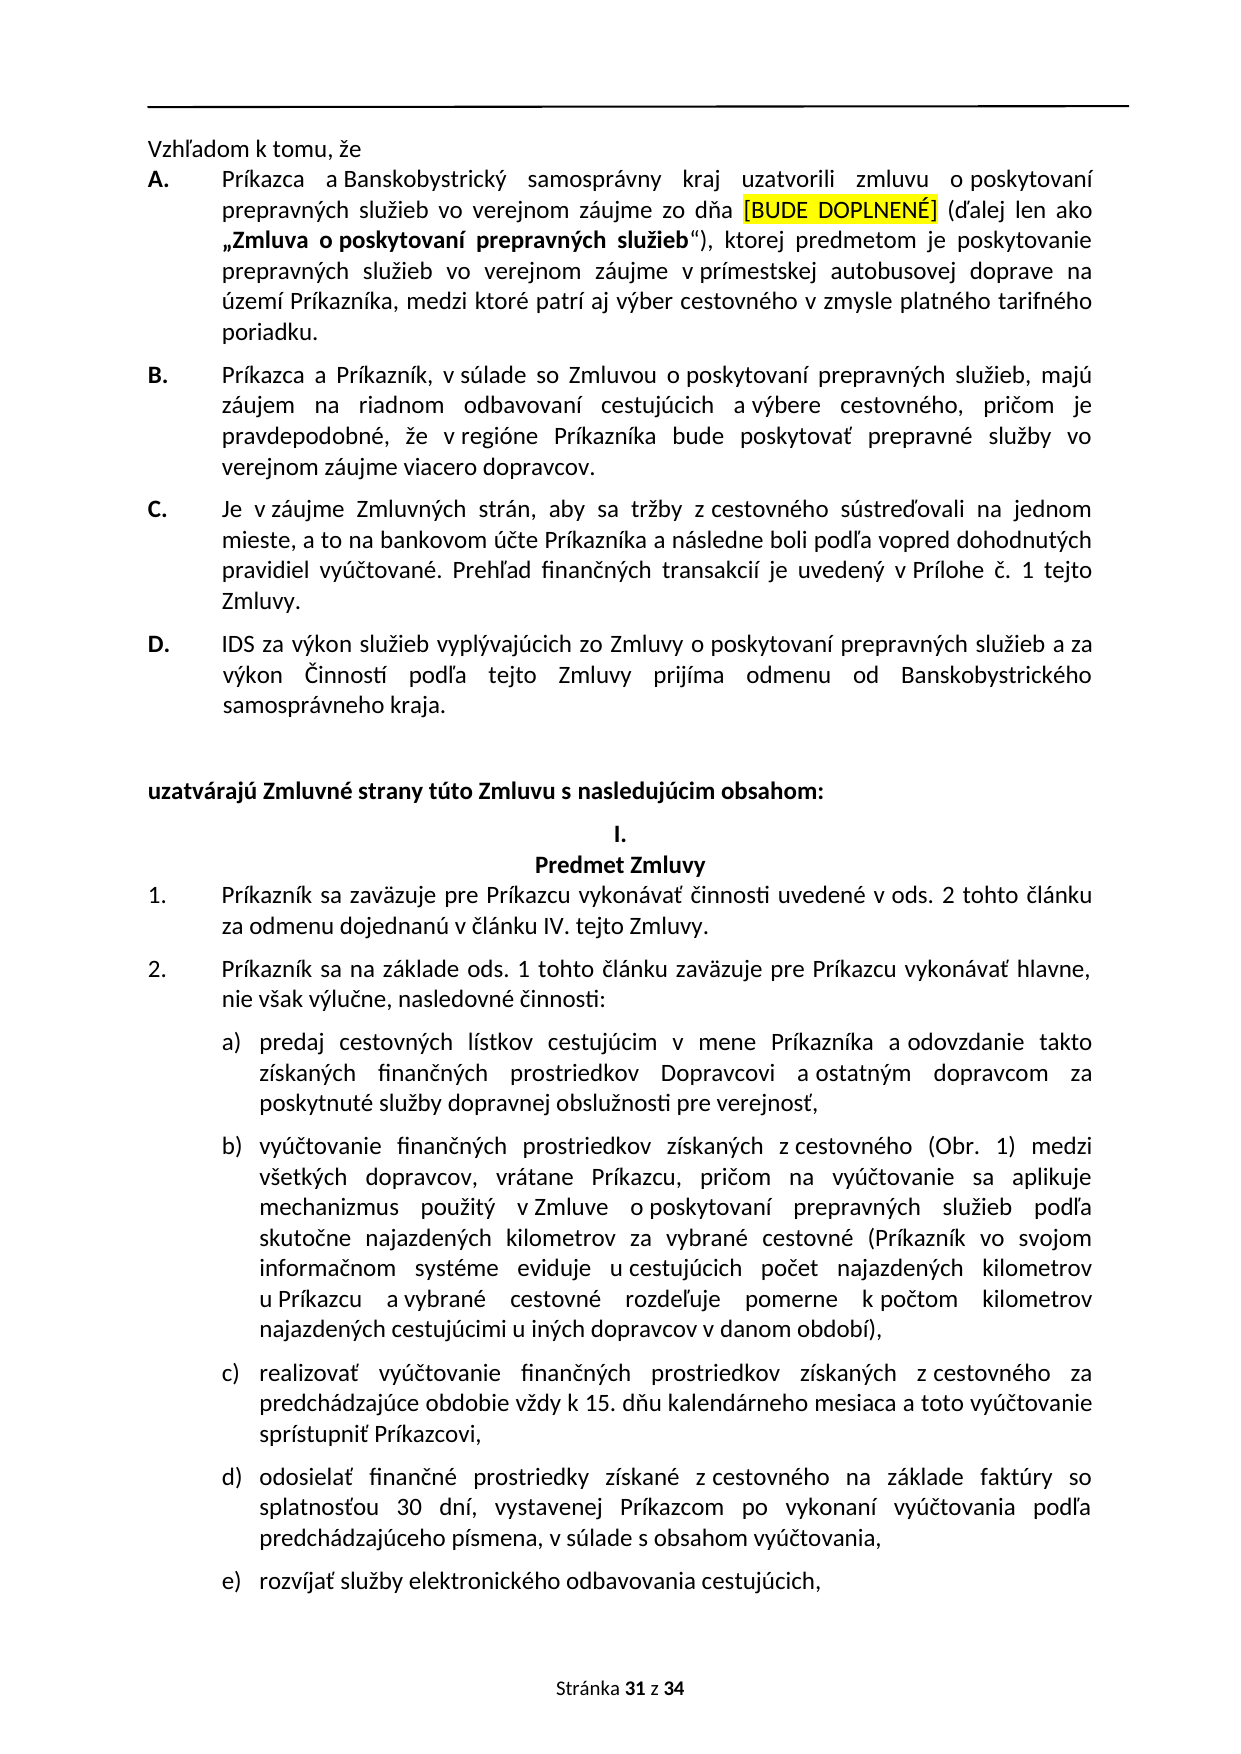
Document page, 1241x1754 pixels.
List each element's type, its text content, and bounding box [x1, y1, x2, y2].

subtitle Predmet Zmluvy [148, 849, 1092, 879]
list odosielať finančné prostriedky získané z cestovného na základe faktúry so splatnosťou 30 dní, vystavenej Príkazcom po vykonaní vyúčtovania podľa predchádzajúceho písmena, v súlade s obsahom vyúčtovania, [222, 1461, 1092, 1552]
list Príkazca a Banskobystrický samosprávny kraj uzatvorili zmluvu o poskytovaní prepravných služieb vo verejnom záujme zo dňa [BUDE DOPLNENÉ] (ďalej len ako „Zmluva o poskytovaní prepravných služieb“), ktorej predmetom je poskytovanie prepravných služieb vo verejnom záujme v prímestskej autobusovej doprave na území Príkazníka, medzi ktoré patrí aj výber cestovného v zmysle platného tarifného poriadku. [148, 163, 1092, 347]
list Je v záujme Zmluvných strán, aby sa tržby z cestovného sústreďovali na jednom mieste, a to na bankovom účte Príkazníka a následne boli podľa vopred dohodnutých pravidiel vyúčtované. Prehľad finančných transakcií je uvedený v Prílohe č. 1 tejto Zmluvy. [148, 494, 1092, 616]
text I. [148, 818, 1092, 849]
list predaj cestovných lístkov cestujúcim v mene Príkazníka a odovzdanie takto získaných finančných prostriedkov Dopravcovi a ostatným dopravcom za poskytnuté služby dopravnej obslužnosti pre verejnosť, [222, 1026, 1092, 1118]
list rozvíjať služby elektronického odbavovania cestujúcich, [222, 1565, 1092, 1595]
list IDS za výkon služieb vyplývajúcich zo Zmluvy o poskytovaní prepravných služieb a za výkon Činností podľa tejto Zmluvy prijíma odmenu od Banskobystrického samosprávneho kraja. [148, 628, 1092, 720]
list Príkazca a Príkazník, v súlade so Zmluvou o poskytovaní prepravných služieb, majú záujem na riadnom odbavovaní cestujúcich a výbere cestovného, pričom je pravdepodobné, že v regióne Príkazníka bude poskytovať prepravné služby vo verejnom záujme viacero dopravcov. [148, 359, 1092, 481]
list vyúčtovanie finančných prostriedkov získaných z cestovného (Obr. 1) medzi všetkých dopravcov, vrátane Príkazcu, pričom na vyúčtovanie sa aplikuje mechanizmus použitý v Zmluve o poskytovaní prepravných služieb podľa skutočne najazdených kilometrov za vybrané cestovné (Príkazník vo svojom informačnom systéme eviduje u cestujúcich počet najazdených kilometrov u Príkazcu a vybrané cestovné rozdeľuje pomerne k počtom kilometrov najazdených cestujúcimi u iných dopravcov v danom období), [222, 1131, 1092, 1344]
list realizovať vyúčtovanie finančných prostriedkov získaných z cestovného za predchádzajúce obdobie vždy k 15. dňu kalendárneho mesiaca a toto vyúčtovanie sprístupniť Príkazcovi, [222, 1357, 1092, 1448]
text uzatvárajú Zmluvné strany túto Zmluvu s nasledujúcim obsahom: [148, 775, 1092, 806]
list Príkazník sa na základe ods. 1 tohto článku zaväzuje pre Príkazcu vykonávať hlavne, nie však výlučne, nasledovné činnosti: [148, 953, 1092, 1014]
list Príkazník sa zaväzuje pre Príkazcu vykonávať činnosti uvedené v ods. 2 tohto článku za odmenu dojednanú v článku IV. tejto Zmluvy. [148, 879, 1092, 940]
subtitle Vzhľadom k tomu, že [148, 133, 1092, 163]
